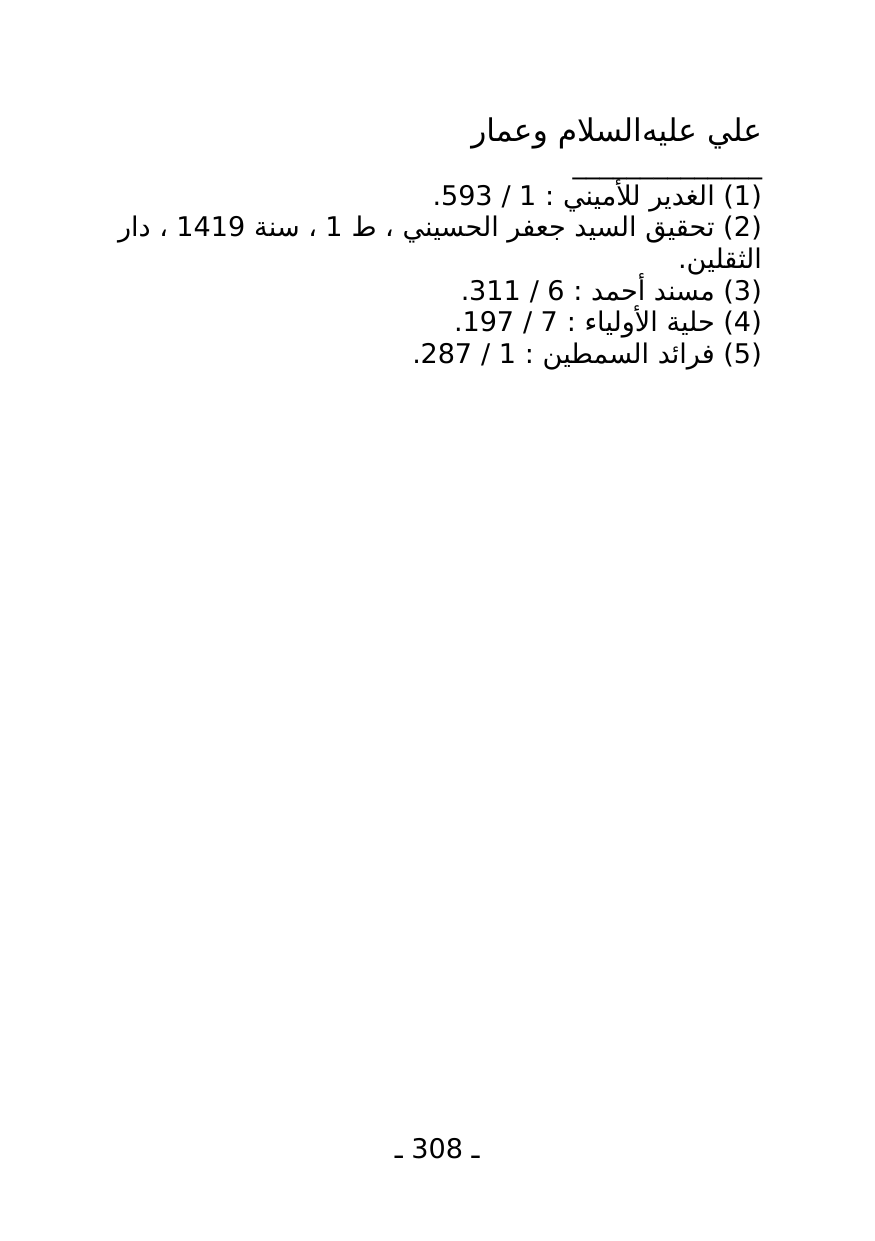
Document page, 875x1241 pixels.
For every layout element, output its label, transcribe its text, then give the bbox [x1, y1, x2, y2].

text (1) الغدير للأميني : 1 / 593. [112, 180, 762, 212]
text (5) فرائد السمطين : 1 / 287. [112, 338, 762, 369]
text (4) حلية الأولياء : 7 / 197. [112, 306, 762, 338]
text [112, 112, 762, 180]
text (3) مسند أحمد : 6 / 311. [112, 275, 762, 306]
text (2) تحقيق السيد جعفر الحسيني ، ط 1 ، سنة 1419 ، دار الثقلين. [112, 212, 762, 275]
